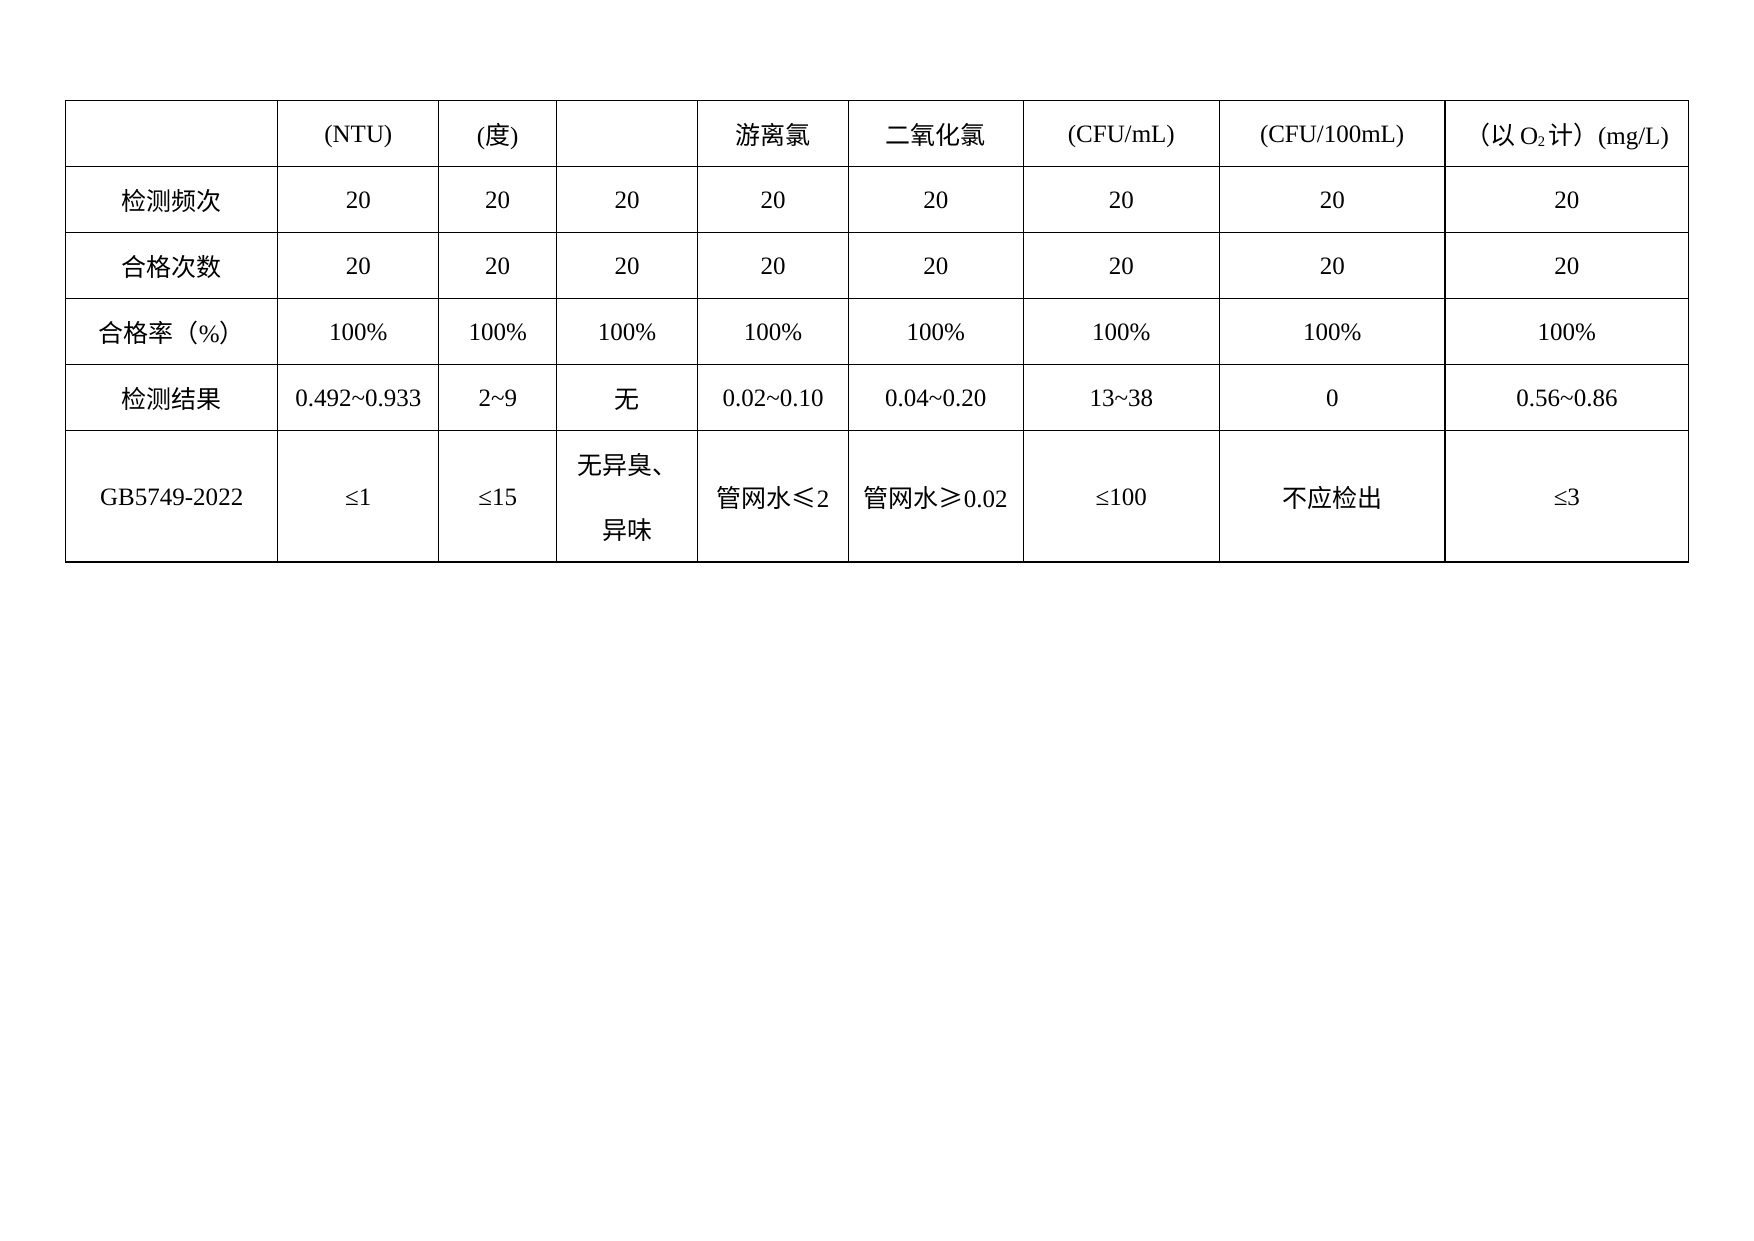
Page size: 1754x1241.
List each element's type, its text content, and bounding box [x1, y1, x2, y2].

table_cell 无异臭、异味 [557, 431, 697, 561]
table_cell 0.56~0.86 [1446, 365, 1688, 430]
table_cell 合格次数 [66, 233, 277, 298]
table_cell 100% [557, 299, 697, 364]
table_cell GB5749-2022 [66, 431, 277, 561]
table_cell 100% [1024, 299, 1219, 364]
table_cell 100% [1446, 299, 1688, 364]
table_cell ≤1 [278, 431, 438, 561]
table_header 高锰酸盐指数 （以O2计）(mg/L) [1446, 101, 1688, 166]
table_header 总大肠菌群 (CFU/100mL) [1220, 101, 1444, 166]
table_cell 游离氯 [698, 101, 848, 166]
table_cell 0 [1220, 365, 1444, 430]
table_cell 管网水≥0.02 [849, 431, 1023, 561]
table_cell 20 [1220, 233, 1444, 298]
table_header 臭和味 [557, 101, 697, 166]
table_header 色度 (度) [439, 101, 556, 166]
table_cell 20 [698, 233, 848, 298]
table_cell 20 [557, 167, 697, 232]
table_cell 20 [1446, 167, 1688, 232]
table_cell 检测频次 [66, 167, 277, 232]
table_cell 20 [1446, 233, 1688, 298]
table_cell 20 [278, 167, 438, 232]
table_cell 检测结果 [66, 365, 277, 430]
table_cell ≤15 [439, 431, 556, 561]
table_cell 100% [698, 299, 848, 364]
table_cell 20 [557, 233, 697, 298]
table_cell 20 [439, 167, 556, 232]
table_header 浑浊度(NTU) [278, 101, 438, 166]
table_header 菌落总数(CFU/mL) [1024, 101, 1219, 166]
table_cell 管网水≤2 [698, 431, 848, 561]
table_cell 100% [1220, 299, 1444, 364]
table_cell 0.02~0.10 [698, 365, 848, 430]
table_cell 20 [439, 233, 556, 298]
table_cell 20 [1220, 167, 1444, 232]
table_cell ≤3 [1446, 431, 1688, 561]
table_cell 20 [278, 233, 438, 298]
table_cell 0.04~0.20 [849, 365, 1023, 430]
table_cell 100% [439, 299, 556, 364]
table_cell 2~9 [439, 365, 556, 430]
table_cell 20 [849, 233, 1023, 298]
table_cell 20 [849, 167, 1023, 232]
table_cell 13~38 [1024, 365, 1219, 430]
table_header 检测项目 [66, 101, 277, 166]
table_cell 无 [557, 365, 697, 430]
table_cell 100% [278, 299, 438, 364]
table_cell 0.492~0.933 [278, 365, 438, 430]
table_cell 20 [1024, 167, 1219, 232]
table_cell 合格率（%） [66, 299, 277, 364]
table_cell 20 [698, 167, 848, 232]
table_cell ≤100 [1024, 431, 1219, 561]
table_cell 不应检出 [1220, 431, 1444, 561]
table_cell 20 [1024, 233, 1219, 298]
table_cell 二氧化氯 [849, 101, 1023, 166]
table_cell 100% [849, 299, 1023, 364]
